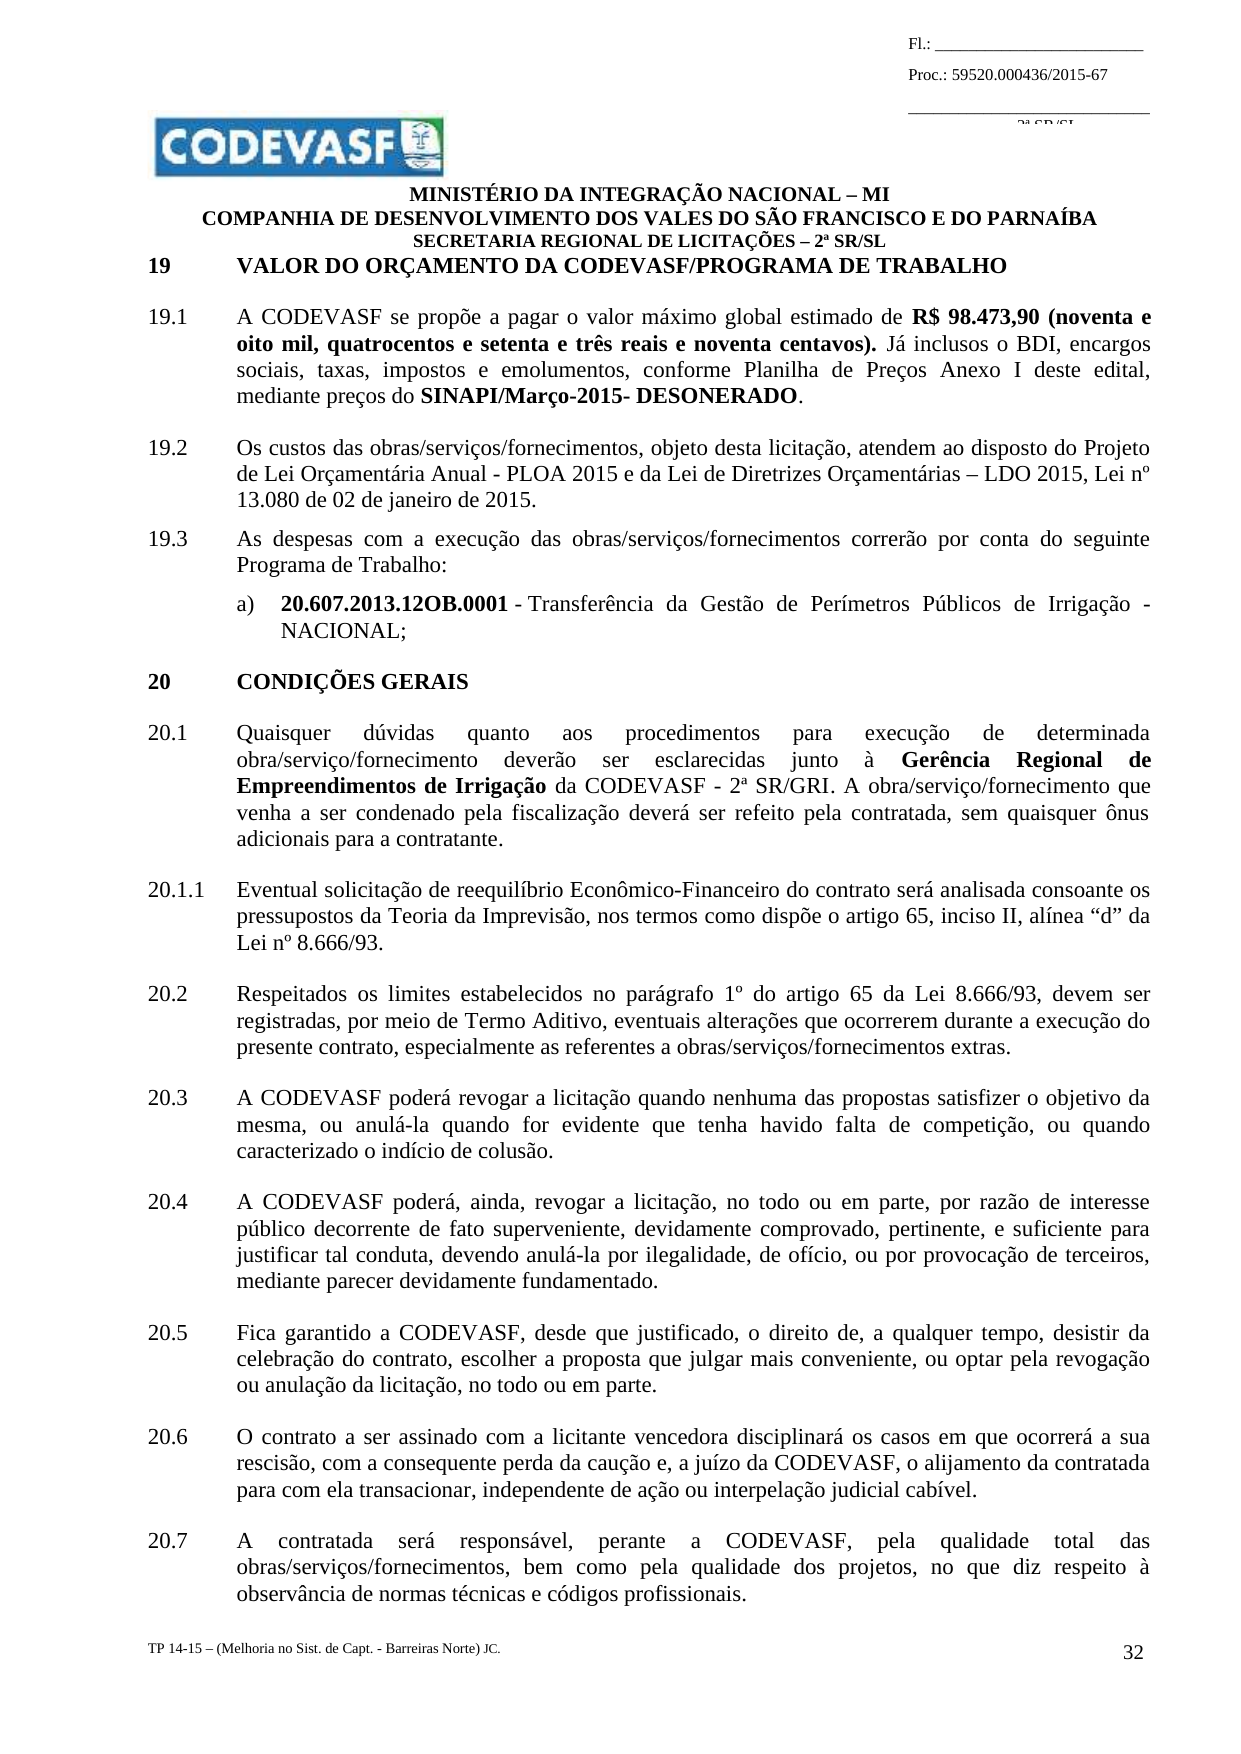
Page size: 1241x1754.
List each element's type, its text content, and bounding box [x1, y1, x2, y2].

list Quaisquer dúvidas quanto aos procedimentos para execução de determinada obra/serviço/fornecimento deverão ser esclarecidas junto à Gerência Regional de Empreendimentos de Irrigação da CODEVASF - 2ª SR/GRI. A obra/serviço/fornecimento que venha a ser condenado pela fiscalização deverá ser refeito pela contratada, sem quaisquer ônus adicionais para a contratante. [148, 719, 1152, 851]
list A CODEVASF poderá, ainda, revogar a licitação, no todo ou em parte, por razão de interesse público decorrente de fato superveniente, devidamente comprovado, pertinente, e suficiente para justificar tal conduta, devendo anulá-la por ilegalidade, de ofício, ou por provocação de terceiros, mediante parecer devidamente fundamentado. [148, 1188, 1152, 1294]
list O contrato a ser assinado com a licitante vencedora disciplinará os casos em que ocorrerá a sua rescisão, com a consequente perda da caução e, a juízo da CODEVASF, o alijamento da contratada para com ela transacionar, independente de ação ou interpelação judicial cabível. [148, 1423, 1152, 1502]
list As despesas com a execução das obras/serviços/fornecimentos correrão por conta do seguinte Programa de Trabalho: [148, 525, 1152, 578]
list Respeitados os limites estabelecidos no parágrafo 1º do artigo 65 da Lei 8.666/93, devem ser registradas, por meio de Termo Aditivo, eventuais alterações que ocorrerem durante a execução do presente contrato, especialmente as referentes a obras/serviços/fornecimentos extras. [148, 980, 1152, 1059]
list A CODEVASF poderá revogar a licitação quando nenhuma das propostas satisfizer o objetivo da mesma, ou anulá-la quando for evidente que tenha havido falta de competição, ou quando caracterizado o indício de colusão. [148, 1084, 1152, 1163]
list Eventual solicitação de reequilíbrio Econômico-Financeiro do contrato será analisada consoante os pressupostos da Teoria da Imprevisão, nos termos como dispõe o artigo 65, inciso II, alínea “d” da Lei nº 8.666/93. [148, 876, 1152, 955]
list A CODEVASF se propõe a pagar o valor máximo global estimado de R$ 98.473,90 (noventa e oito mil, quatrocentos e setenta e três reais e noventa centavos). Já inclusos o BDI, encargos sociais, taxas, impostos e emolumentos, conforme Planilha de Preços Anexo I deste edital, mediante preços do SINAPI/Março-2015- DESONERADO. [148, 303, 1152, 409]
list Os custos das obras/serviços/fornecimentos, objeto desta licitação, atendem ao disposto do Projeto de Lei Orçamentária Anual - PLOA 2015 e da Lei de Diretrizes Orçamentárias – LDO 2015, Lei nº 13.080 de 02 de janeiro de 2015. [148, 434, 1152, 513]
list A contratada será responsável, perante a CODEVASF, pela qualidade total das obras/serviços/fornecimentos, bem como pela qualidade dos projetos, no que diz respeito à observância de normas técnicas e códigos profissionais. [148, 1527, 1152, 1606]
list 20.607.2013.12OB.0001 - Transferência da Gestão de Perímetros Públicos de Irrigação - NACIONAL; [236, 590, 1152, 643]
list CONDIÇÕES GERAIS [148, 668, 1152, 694]
picture [147, 110, 450, 183]
list VALOR DO ORÇAMENTO DA CODEVASF/PROGRAMA DE TRABALHO [148, 252, 1152, 278]
list Fica garantido a CODEVASF, desde que justificado, o direito de, a qualquer tempo, desistir da celebração do contrato, escolher a proposta que julgar mais conveniente, ou optar pela revogação ou anulação da licitação, no todo ou em parte. [148, 1319, 1152, 1398]
